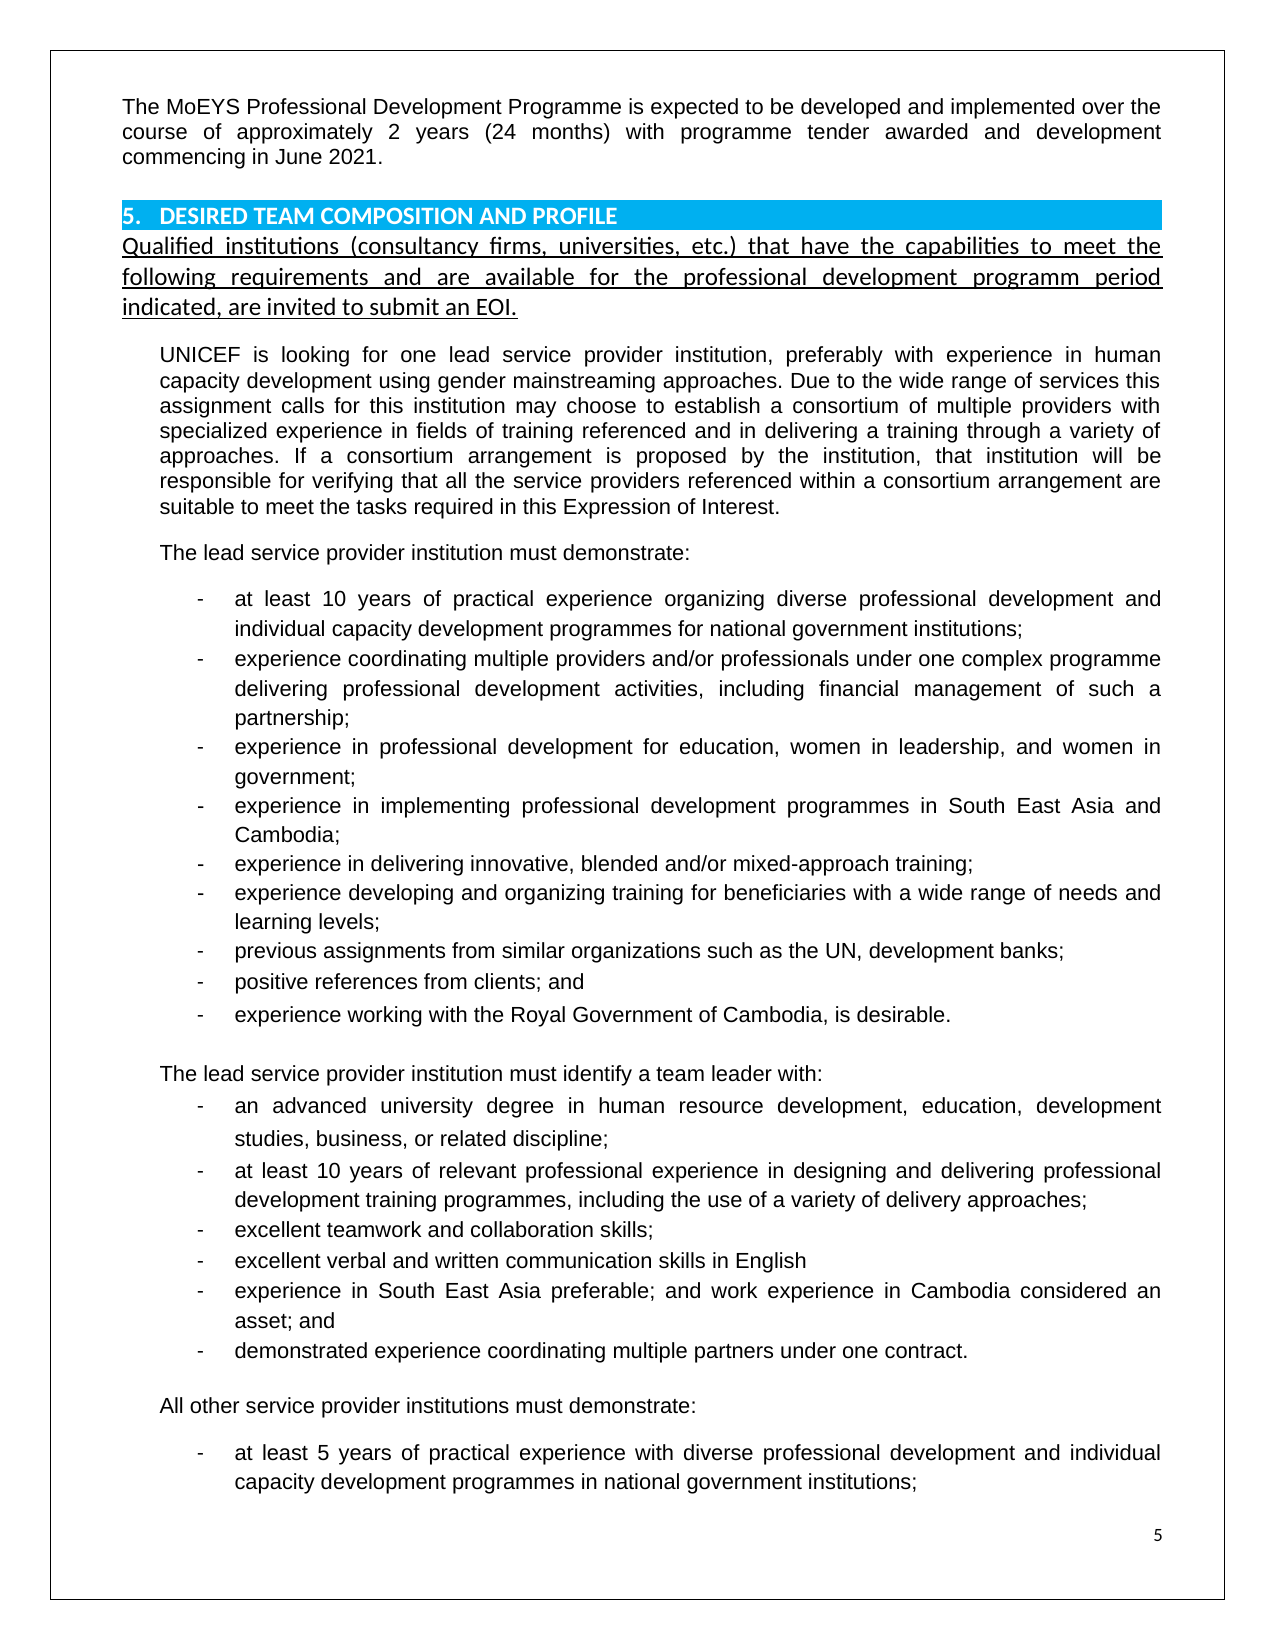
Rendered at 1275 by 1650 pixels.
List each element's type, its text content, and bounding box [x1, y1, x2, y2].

list at least 10 years of practical experience organizing diverse professional development and individual capacity development programmes for national government institutions; [197, 586, 1162, 641]
text The lead service provider institution must identify a team leader with: [159, 1061, 1162, 1086]
list experience working with the Royal Government of Cambodia, is desirable. [197, 1001, 1162, 1028]
text 5. DESIRED TEAM COMPOSITION AND PROFILE [122, 200, 1162, 230]
list at least 5 years of practical experience with diverse professional development and individual capacity development programmes in national government institutions; [197, 1439, 1162, 1494]
list previous assignments from similar organizations such as the UN, development banks; [197, 937, 1162, 964]
list experience in South East Asia preferable; and work experience in Cambodia considered an asset; and [197, 1277, 1162, 1333]
text UNICEF is looking for one lead service provider institution, preferably with experience in human capacity development using gender mainstreaming approaches. Due to the wide range of services this assignment calls for this institution may choose to establish a consortium of multiple providers with specialized experience in fields of training referenced and in delivering a training through a variety of approaches. If a consortium arrangement is proposed by the institution, that institution will be responsible for verifying that all the service providers referenced within a consortium arrangement are suitable to meet the tasks required in this Expression of Interest. [159, 342, 1162, 519]
text The MoEYS Professional Development Programme is expected to be developed and implemented over the course of approximately 2 years (24 months) with programme tender awarded and development commencing in June 2021. [122, 94, 1162, 169]
list at least 10 years of relevant professional experience in designing and delivering professional development training programmes, including the use of a variety of delivery approaches; [197, 1157, 1162, 1212]
list excellent verbal and written communication skills in English [197, 1247, 1162, 1273]
text Qualified institutions (consultancy firms, universities, etc.) that have the capabilities to meet the following requirements and are available for the professional development programm period indicated, are invited to submit an EOI. [122, 289, 1162, 322]
list an advanced university degree in human resource development, education, development studies, business, or related discipline; [197, 1092, 1162, 1151]
text Qualified institutions (consultancy firms, universities, etc.) that have the capabilities to meet the following requirements and are available for the professional development programm period indicated, are invited to submit an EOI. [122, 258, 1162, 287]
list experience coordinating multiple providers and/or professionals under one complex programme delivering professional development activities, including financial management of such a partnership; [197, 645, 1162, 729]
text Qualified institutions (consultancy firms, universities, etc.) that have the capabilities to meet the following requirements and are available for the professional development programm period indicated, are invited to submit an EOI. [122, 230, 1162, 256]
list experience in professional development for education, women in leadership, and women in government; [197, 733, 1162, 789]
list experience in delivering innovative, blended and/or mixed-approach training; [197, 851, 1162, 876]
list experience in implementing professional development programmes in South East Asia and Cambodia; [197, 793, 1162, 847]
list positive references from clients; and [197, 968, 1162, 995]
text The lead service provider institution must demonstrate: [159, 539, 1162, 565]
list experience developing and organizing training for beneficiaries with a wide range of needs and learning levels; [197, 879, 1162, 934]
list demonstrated experience coordinating multiple partners under one contract. [197, 1337, 1162, 1363]
text All other service provider institutions must demonstrate: [159, 1393, 1162, 1418]
list excellent teamwork and collaboration skills; [197, 1216, 1162, 1243]
